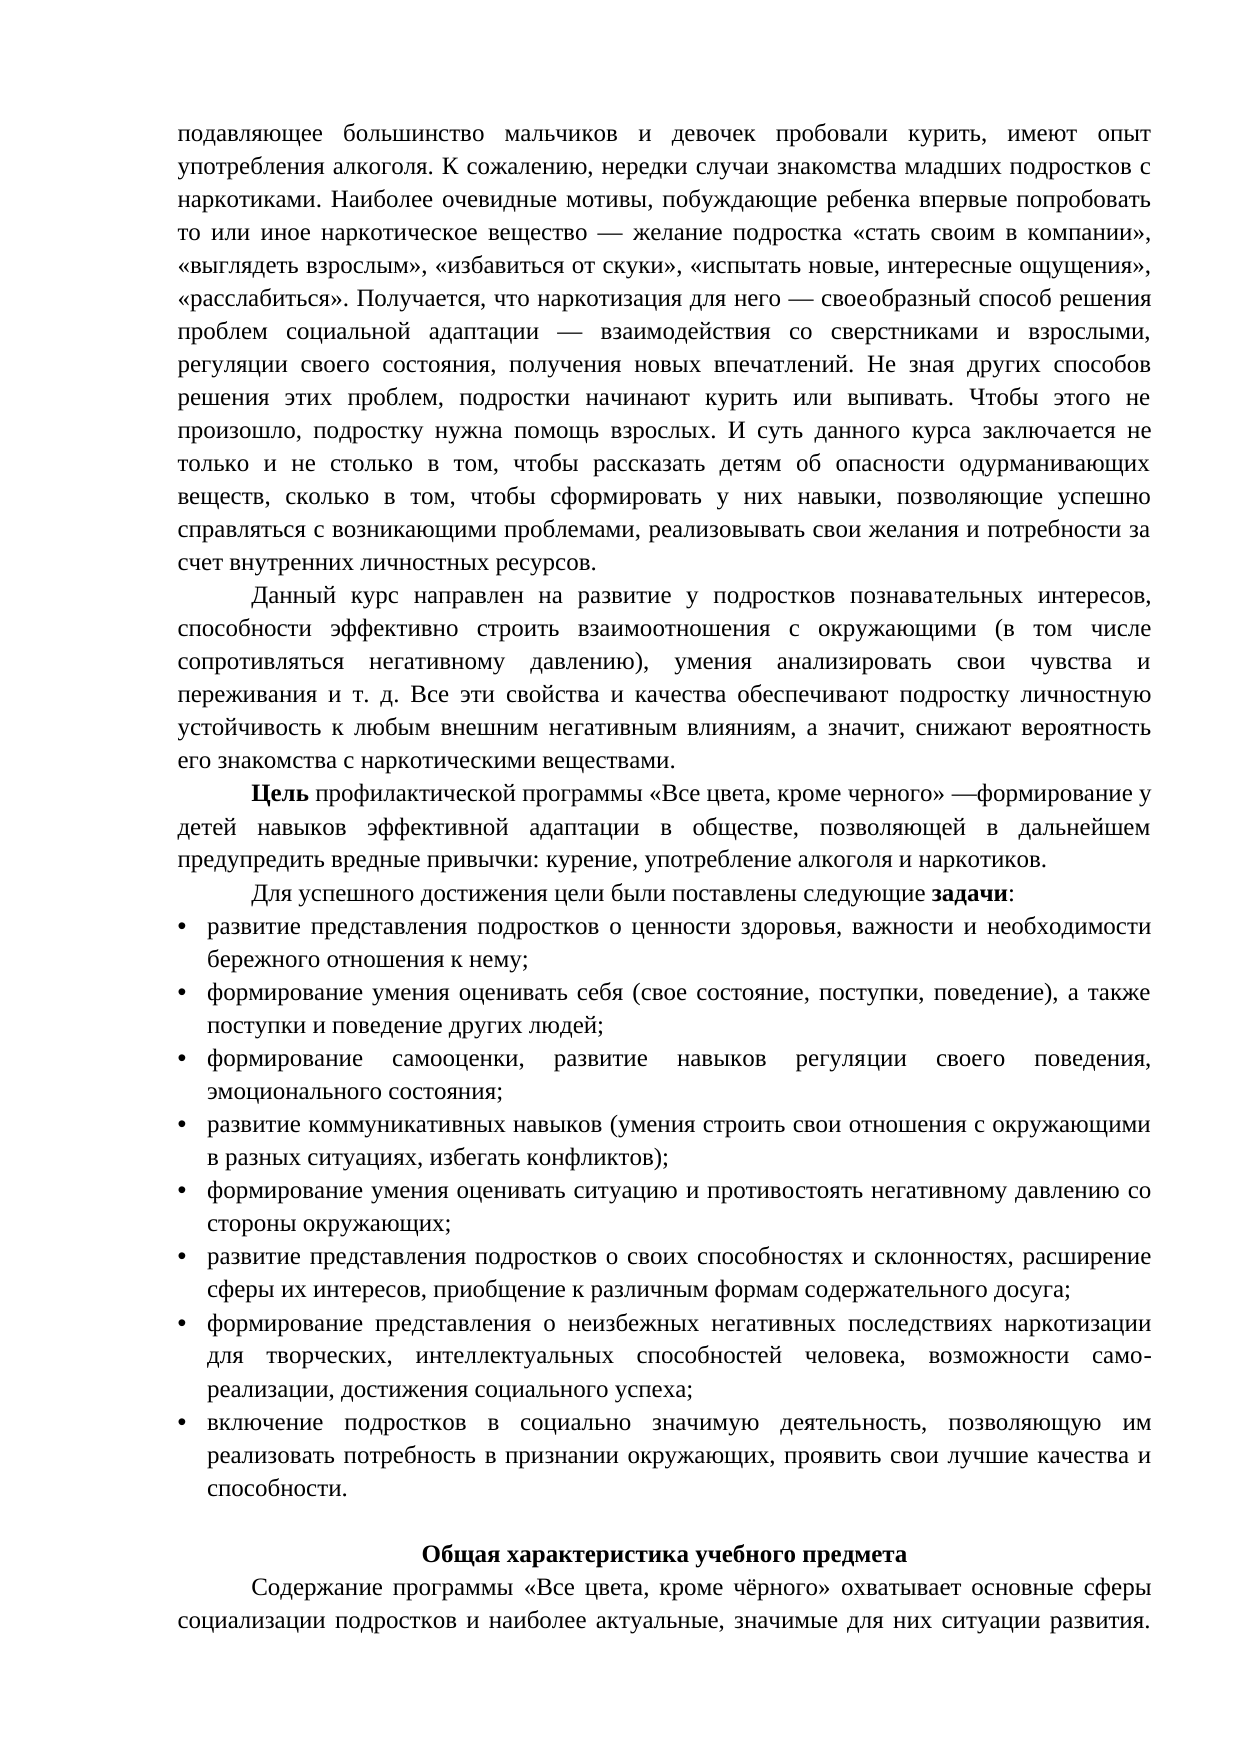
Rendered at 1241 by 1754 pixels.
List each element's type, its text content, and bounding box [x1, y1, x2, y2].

text Данный курс направлен на развитие у подростков познавательных интересов, способности эффективно строить взаимоотношения с окружающими (в том числе сопротивляться негативному давлению), умения анализировать свои чувства и переживания и т. д. Все эти свойства и качества обеспечивают подростку личностную устойчивость к любым внешним негативным влияниям, а значит, снижают вероятность его знакомства с наркотическими веществами. [177, 580, 1152, 774]
list включение подростков в социально значимую деятельность, позволяющую им реализовать потребность в признании окружающих, проявить свои лучшие качества и способности. [177, 1407, 1152, 1502]
list развитие представления подростков о ценности здоровья, важности и необходимости бережного отношения к нему; [177, 911, 1152, 972]
list развитие коммуникативных навыков (умения строить свои отношения с окружающими в разных ситуациях, избегать конфликтов); [177, 1109, 1152, 1171]
text Общая характеристика учебного предмета [177, 1539, 1152, 1568]
list формирование умения оценивать себя (свое состояние, поступки, поведение), а также поступки и поведение других людей; [177, 977, 1152, 1039]
list формирование умения оценивать ситуацию и противостоять негативному давлению со стороны окружающих; [177, 1175, 1152, 1237]
list формирование представления о неизбежных негативных последствиях наркотизации для творческих, интеллектуальных способностей человека, возможности самореализации, достижения социального успеха; [177, 1307, 1152, 1402]
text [177, 118, 1152, 576]
list развитие представления подростков о своих способностях и склонностях, расширение сферы их интересов, приобщение к различным формам содержательного досуга; [177, 1241, 1152, 1303]
text Для успешного достижения цели были поставлены следующие задачи: [177, 878, 1152, 906]
text Цель профилактической программы «Все цвета, кроме черного» —формирование у детей навыков эффективной адаптации в обществе, позволяющей в дальнейшем предупредить вредные привычки: курение, употребление алкоголя и наркотиков. [177, 778, 1152, 873]
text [177, 1572, 1152, 1634]
list формирование самооценки, развитие навыков регуляции своего поведения, эмоционального состояния; [177, 1043, 1152, 1105]
